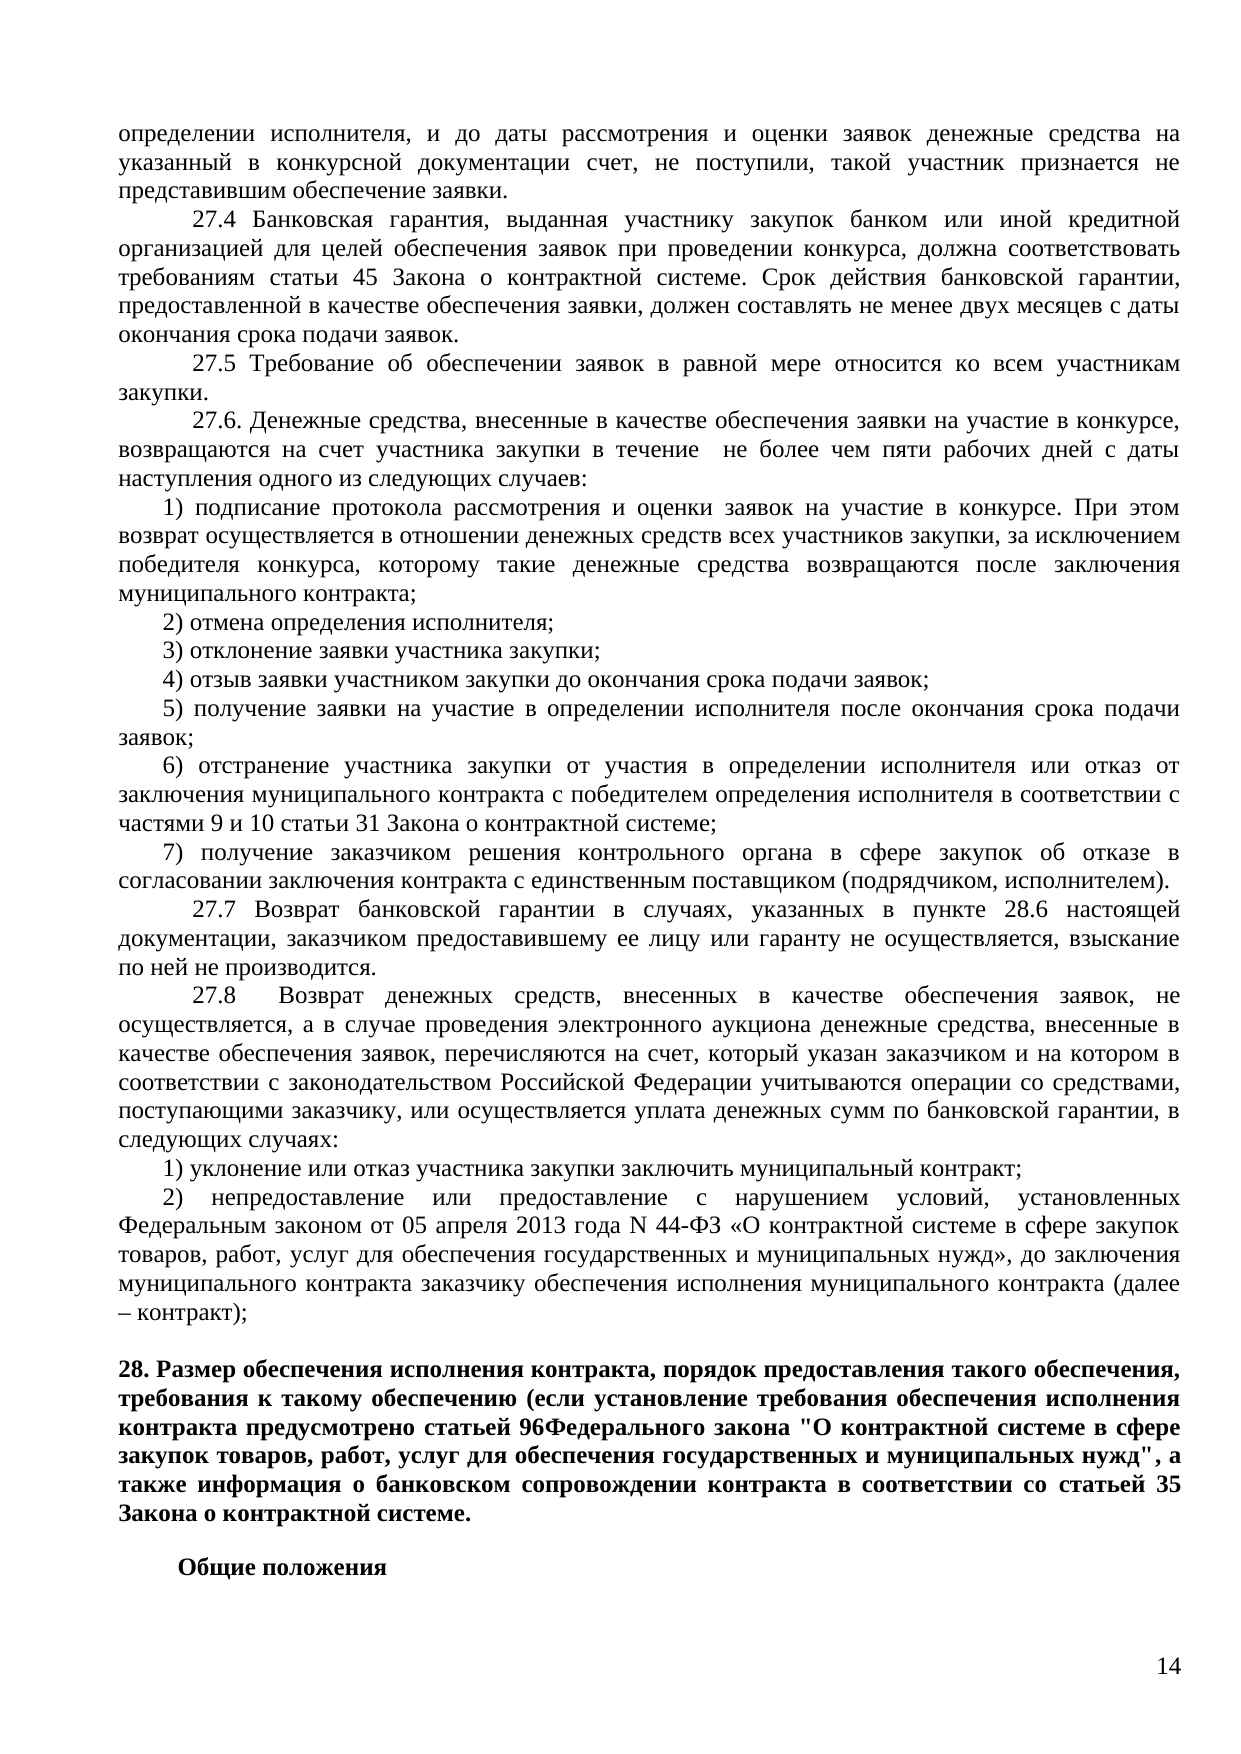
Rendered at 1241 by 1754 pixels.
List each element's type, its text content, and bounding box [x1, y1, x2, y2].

text 7) получение заказчиком решения контрольного органа в сфере закупок об отказе в согласовании заключения контракта с единственным поставщиком (подрядчиком, исполнителем). [118, 837, 1181, 894]
text 2) непредоставление или предоставление с нарушением условий, установленных Федеральным законом от 05 апреля 2013 года N 44-ФЗ «О контрактной системе в сфере закупок товаров, работ, услуг для обеспечения государственных и муниципальных нужд», до заключения муниципального контракта заказчику обеспечения исполнения муниципального контракта (далее – контракт); [118, 1182, 1181, 1326]
text 1) подписание протокола рассмотрения и оценки заявок на участие в конкурсе. При этом возврат осуществляется в отношении денежных средств всех участников закупки, за исключением победителя конкурса, которому такие денежные средства возвращаются после заключения муниципального контракта; [118, 492, 1181, 607]
text 28. Размер обеспечения исполнения контракта, порядок предоставления такого обеспечения, требования к такому обеспечению (если установление требования обеспечения исполнения контракта предусмотрено статьей 96Федерального закона "О контрактной системе в сфере закупок товаров, работ, услуг для обеспечения государственных и муниципальных нужд", а также информация о банковском сопровождении контракта в соответствии со статьей 35 Закона о контрактной системе. [118, 1354, 1181, 1527]
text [118, 118, 1181, 204]
text 1) уклонение или отказ участника закупки заключить муниципальный контракт; [118, 1153, 1181, 1182]
text 27.4 Банковская гарантия, выданная участнику закупок банком или иной кредитной организацией для целей обеспечения заявок при проведении конкурса, должна соответствовать требованиям статьи 45 Закона о контрактной системе. Срок действия банковской гарантии, предоставленной в качестве обеспечения заявки, должен составлять не менее двух месяцев с даты окончания срока подачи заявок. [118, 204, 1181, 348]
subtitle Общие положения [118, 1552, 1181, 1581]
text 4) отзыв заявки участником закупки до окончания срока подачи заявок; [118, 664, 1181, 693]
text 3) отклонение заявки участника закупки; [118, 636, 1181, 664]
text 5) получение заявки на участие в определении исполнителя после окончания срока подачи заявок; [118, 693, 1181, 751]
text 27.7 Возврат банковской гарантии в случаях, указанных в пункте 28.6 настоящей документации, заказчиком предоставившему ее лицу или гаранту не осуществляется, взыскание по ней не производится. [118, 894, 1181, 981]
text 27.8 Возврат денежных средств, внесенных в качестве обеспечения заявок, не осуществляется, а в случае проведения электронного аукциона денежные средства, внесенные в качестве обеспечения заявок, перечисляются на счет, который указан заказчиком и на котором в соответствии с законодательством Российской Федерации учитываются операции со средствами, поступающими заказчику, или осуществляется уплата денежных сумм по банковской гарантии, в следующих случаях: [118, 981, 1181, 1153]
text 27.6. Денежные средства, внесенные в качестве обеспечения заявки на участие в конкурсе, возвращаются на счет участника закупки в течение не более чем пяти рабочих дней с даты наступления одного из следующих случаев: [118, 406, 1181, 492]
text 27.5 Требование об обеспечении заявок в равной мере относится ко всем участникам закупки. [118, 348, 1181, 406]
text 2) отмена определения исполнителя; [118, 607, 1181, 636]
text 6) отстранение участника закупки от участия в определении исполнителя или отказ от заключения муниципального контракта с победителем определения исполнителя в соответствии с частями 9 и 10 статьи 31 Закона о контрактной системе; [118, 751, 1181, 837]
